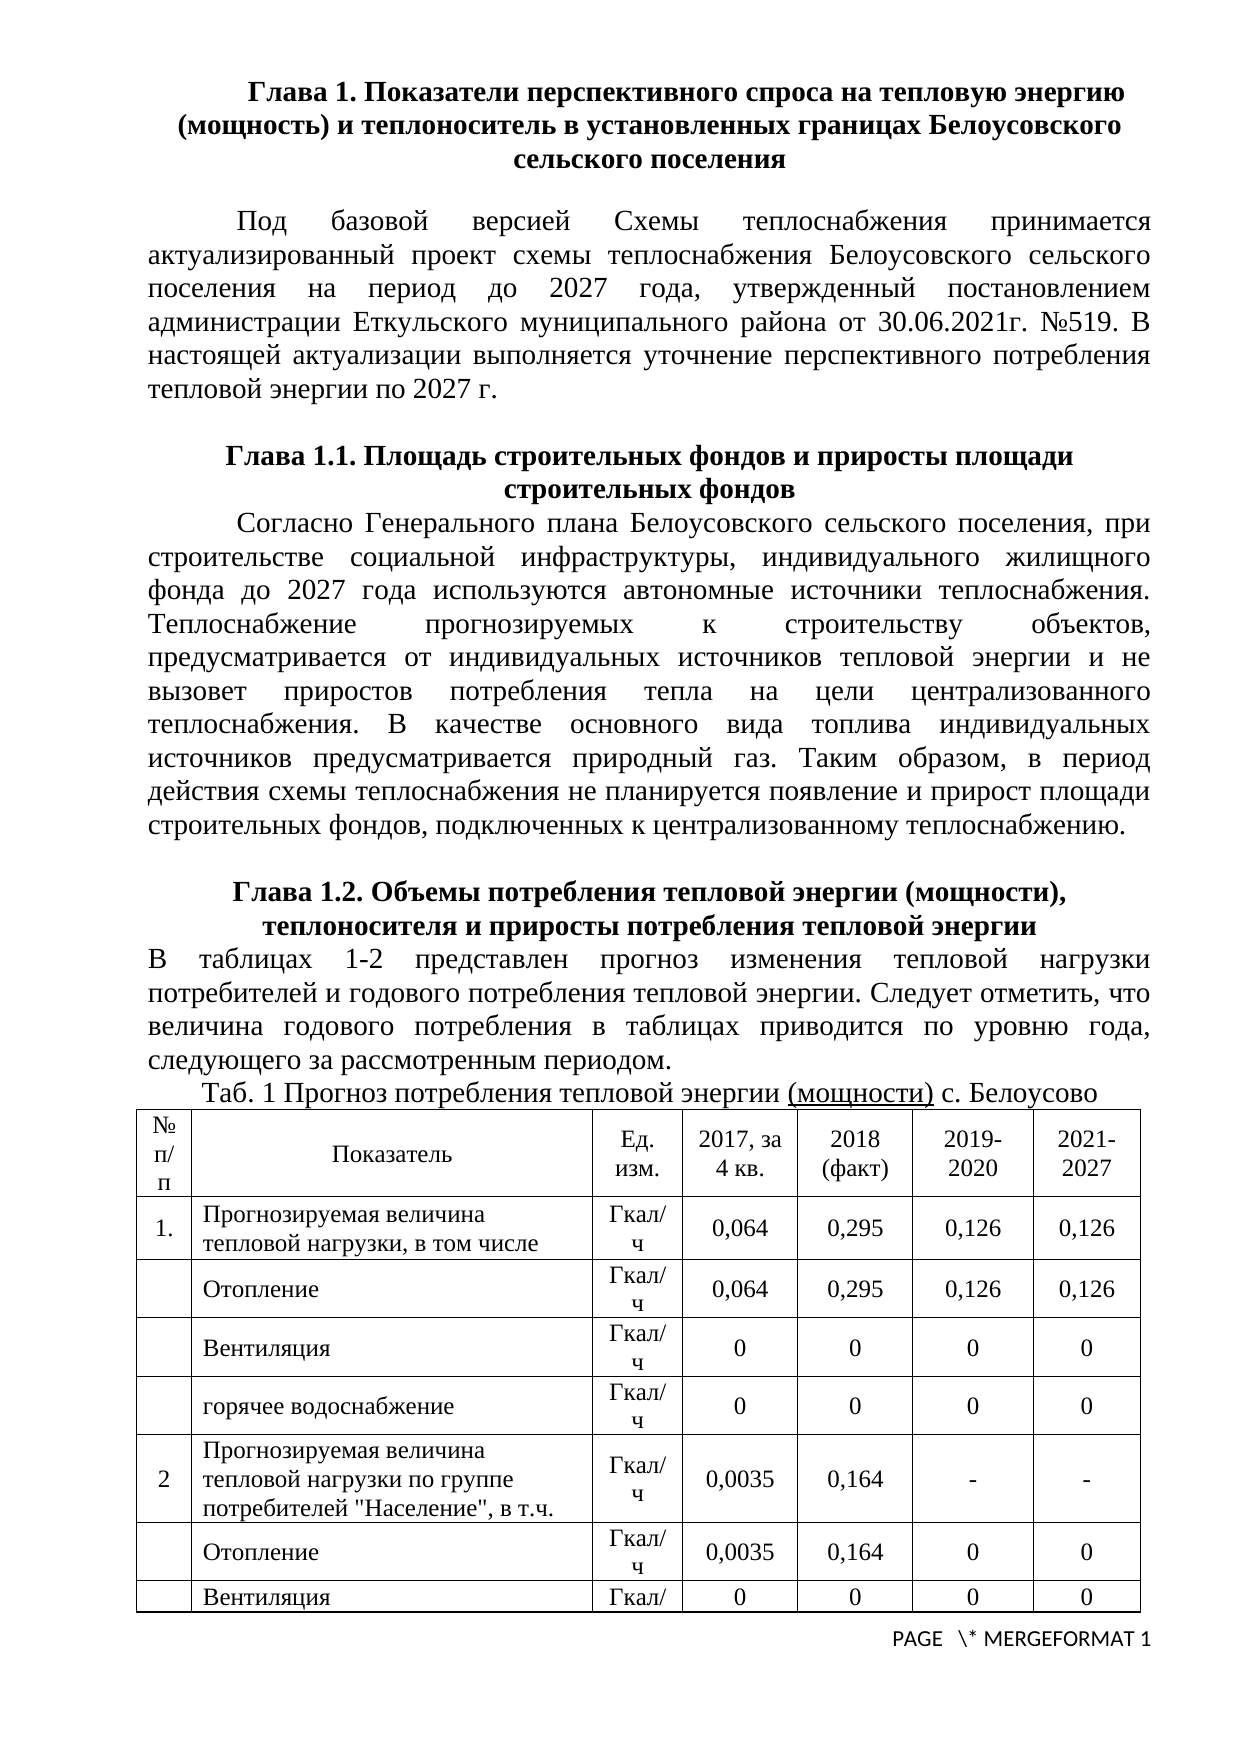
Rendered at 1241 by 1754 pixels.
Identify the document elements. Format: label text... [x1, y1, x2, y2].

table_cell Вентиляция [192, 1318, 592, 1376]
table_cell Прогнозируемая величина тепловой нагрузки, в том числе [192, 1197, 592, 1259]
table_cell Гкал/ч [593, 1197, 682, 1259]
table_cell 0,295 [798, 1197, 912, 1259]
text Глава 1.1. Площадь строительных фондов и приросты площади строительных фондов [148, 438, 1152, 505]
text Глава 1.2. Объемы потребления тепловой энергии (мощности), теплоносителя и приросты потребления тепловой энергии [148, 874, 1152, 941]
table_cell - [1034, 1435, 1140, 1522]
text Согласно Генерального плана Белоусовского сельского поселения, при строительстве социальной инфраструктуры, индивидуального жилищного фонда до 2027 года используются автономные источники теплоснабжения. Теплоснабжение прогнозируемых к строительству объектов, предусматривается от индивидуальных источников тепловой энергии и не вызовет приростов потребления тепла на цели централизованного теплоснабжения. В качестве основного вида топлива индивидуальных источников предусматривается природный газ. Таким образом, в период действия схемы теплоснабжения не планируется появление и прирост площади строительных фондов, подключенных к централизованному теплоснабжению. [148, 505, 1152, 841]
table_cell 0,0035 [683, 1523, 797, 1580]
table_cell Отопление [192, 1523, 592, 1580]
table_cell 0 [683, 1318, 797, 1376]
table_cell 0 [798, 1377, 912, 1434]
table_header Показатель [192, 1110, 592, 1196]
table_cell Гкал/ч [593, 1523, 682, 1580]
table_cell 0 [913, 1377, 1033, 1434]
table_cell [137, 1318, 191, 1376]
table_header 2019-2020 [913, 1110, 1033, 1196]
table_cell 0,126 [1034, 1260, 1140, 1317]
table_cell Гкал/ч [593, 1260, 682, 1317]
text Под базовой версией Схемы теплоснабжения принимается актуализированный проект схемы теплоснабжения Белоусовского сельского поселения на период до 2027 года, утвержденный постановлением администрации Еткульского муниципального района от 30.06.2021г. №519. В настоящей актуализации выполняется уточнение перспективного потребления тепловой энергии по 2027 г. [148, 203, 1152, 404]
table_cell 0 [1034, 1318, 1140, 1376]
table_header № п/п [137, 1110, 191, 1196]
table_cell 0,295 [798, 1260, 912, 1317]
text Таб. 1 Прогноз потребления тепловой энергии (мощности) с. Белоусово [148, 1075, 1152, 1109]
table_cell 0 [1034, 1581, 1140, 1611]
table_header 2017, за 4 кв. [683, 1110, 797, 1196]
table_cell 0,0035 [683, 1435, 797, 1522]
text Глава 1. Показатели перспективного спроса на тепловую энергию (мощность) и теплоноситель в установленных границах Белоусовского сельского поселения [148, 74, 1152, 174]
table_cell [137, 1523, 191, 1580]
table_cell Вентиляция [192, 1581, 592, 1611]
table_cell - [913, 1435, 1033, 1522]
table_cell 0,164 [798, 1523, 912, 1580]
table_cell 0,126 [913, 1260, 1033, 1317]
table_cell 0 [798, 1318, 912, 1376]
table_cell Гкал/ч [593, 1377, 682, 1434]
table_cell 0 [913, 1523, 1033, 1580]
table_cell 0,064 [683, 1260, 797, 1317]
table_cell 0 [1034, 1377, 1140, 1434]
table_cell 0 [683, 1581, 797, 1611]
table_cell 0,164 [798, 1435, 912, 1522]
table_cell 0,126 [1034, 1197, 1140, 1259]
table_cell Отопление [192, 1260, 592, 1317]
table_cell 1. [137, 1197, 191, 1259]
table_header 2021-2027 [1034, 1110, 1140, 1196]
table_header 2018 (факт) [798, 1110, 912, 1196]
table_cell 0 [683, 1377, 797, 1434]
table_cell горячее водоснабжение [192, 1377, 592, 1434]
table_cell 0 [798, 1581, 912, 1611]
table_cell 2 [137, 1435, 191, 1522]
table_cell [137, 1581, 191, 1611]
table_cell 0 [913, 1318, 1033, 1376]
table_cell 0 [913, 1581, 1033, 1611]
table_cell 0 [1034, 1523, 1140, 1580]
table_cell Гкал/ч [593, 1318, 682, 1376]
table_cell Прогнозируемая величина тепловой нагрузки по группе потребителей "Население", в т.ч. [192, 1435, 592, 1522]
table_cell [137, 1260, 191, 1317]
table_cell 0,064 [683, 1197, 797, 1259]
table_cell [137, 1377, 191, 1434]
table_cell Гкал/ч [593, 1435, 682, 1522]
table_cell 0,126 [913, 1197, 1033, 1259]
text В таблицах 1-2 представлен прогноз изменения тепловой нагрузки потребителей и годового потребления тепловой энергии. Следует отметить, что величина годового потребления в таблицах приводится по уровню года, следующего за рассмотренным периодом. [148, 941, 1152, 1075]
table_cell Гкал/ч [593, 1581, 682, 1611]
table_header Ед. изм. [593, 1110, 682, 1196]
